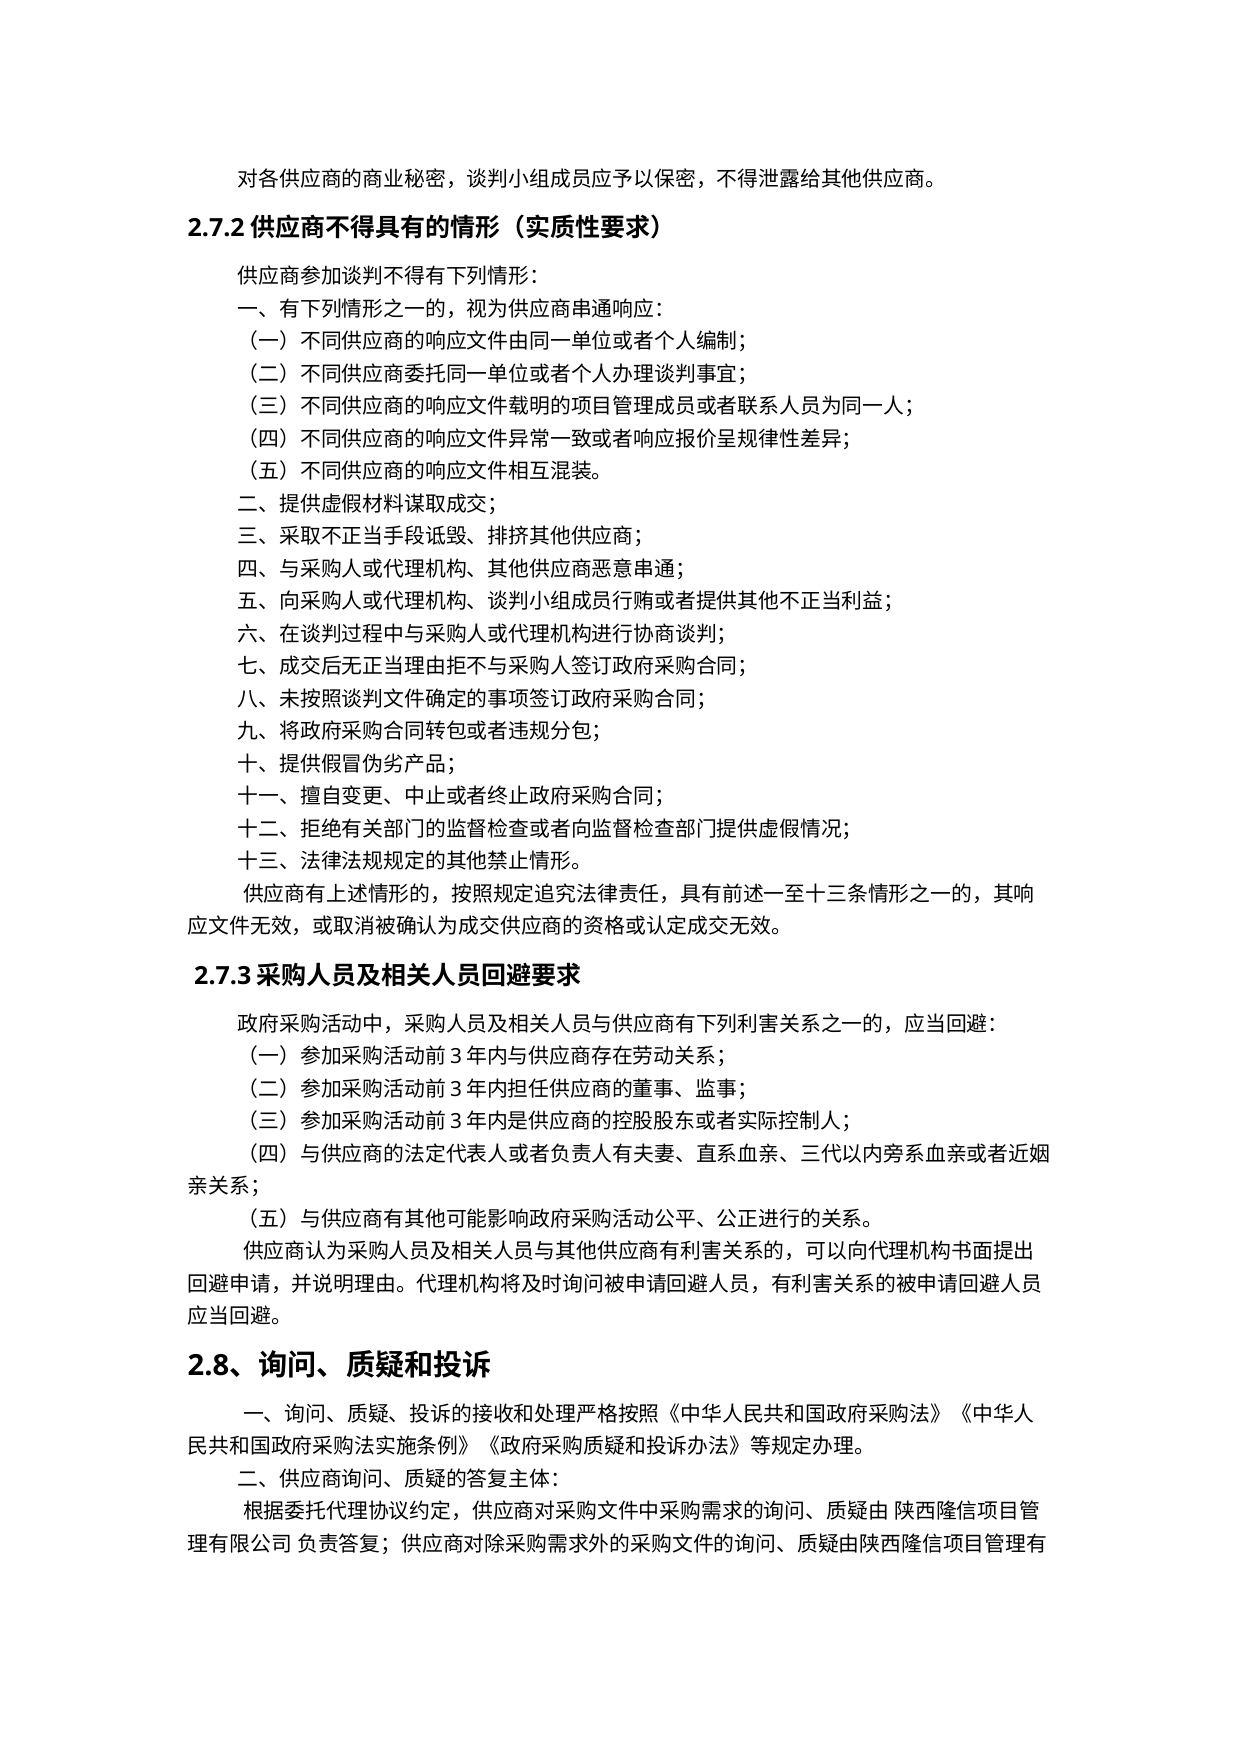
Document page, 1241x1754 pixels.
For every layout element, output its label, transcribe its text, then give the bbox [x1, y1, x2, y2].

text 政府采购活动中，采购人员及相关人员与供应商有下列利害关系之一的，应当回避： [187, 1007, 1053, 1039]
text 九、将政府采购合同转包或者违规分包； [187, 714, 1053, 747]
text （五）与供应商有其他可能影响政府采购活动公平、公正进行的关系。 [187, 1202, 1053, 1234]
text 三、采取不正当手段诋毁、排挤其他供应商； [187, 519, 1053, 552]
text （二）参加采购活动前3年内担任供应商的董事、监事； [187, 1072, 1053, 1104]
text 供应商有上述情形的，按照规定追究法律责任，具有前述一至十三条情形之一的，其响应文件无效，或取消被确认为成交供应商的资格或认定成交无效。 [187, 877, 1053, 942]
text 六、在谈判过程中与采购人或代理机构进行协商谈判； [187, 617, 1053, 649]
text 二、供应商询问、质疑的答复主体： [187, 1462, 1053, 1494]
text （一）参加采购活动前3年内与供应商存在劳动关系； [187, 1039, 1053, 1072]
text （四）不同供应商的响应文件异常一致或者响应报价呈规律性差异； [187, 422, 1053, 454]
text 2.7.2供应商不得具有的情形（实质性要求） [187, 194, 1053, 259]
text （三）不同供应商的响应文件载明的项目管理成员或者联系人员为同一人； [187, 389, 1053, 422]
text 十、提供假冒伪劣产品； [187, 747, 1053, 779]
text （二）不同供应商委托同一单位或者个人办理谈判事宜； [187, 357, 1053, 389]
text 十一、擅自变更、中止或者终止政府采购合同； [187, 779, 1053, 812]
text （四）与供应商的法定代表人或者负责人有夫妻、直系血亲、三代以内旁系血亲或者近姻亲关系； [187, 1137, 1053, 1202]
text 七、成交后无正当理由拒不与采购人签订政府采购合同； [187, 649, 1053, 682]
text 十三、法律法规规定的其他禁止情形。 [187, 844, 1053, 877]
text 供应商认为采购人员及相关人员与其他供应商有利害关系的，可以向代理机构书面提出回避申请，并说明理由。代理机构将及时询问被申请回避人员，有利害关系的被申请回避人员应当回避。 [187, 1234, 1053, 1332]
text 一、有下列情形之一的，视为供应商串通响应： [187, 292, 1053, 324]
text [187, 1494, 1053, 1559]
text 四、与采购人或代理机构、其他供应商恶意串通； [187, 552, 1053, 584]
text （五）不同供应商的响应文件相互混装。 [187, 454, 1053, 487]
text 2.7.3采购人员及相关人员回避要求 [187, 942, 1053, 1007]
text 供应商参加谈判不得有下列情形： [187, 259, 1053, 292]
text （一）不同供应商的响应文件由同一单位或者个人编制； [187, 324, 1053, 357]
text （三）参加采购活动前3年内是供应商的控股股东或者实际控制人； [187, 1104, 1053, 1137]
text 五、向采购人或代理机构、谈判小组成员行贿或者提供其他不正当利益； [187, 584, 1053, 617]
text 十二、拒绝有关部门的监督检查或者向监督检查部门提供虚假情况； [187, 812, 1053, 844]
text 二、提供虚假材料谋取成交； [187, 487, 1053, 519]
text 2.8、询问、质疑和投诉 [187, 1332, 1053, 1397]
text 对各供应商的商业秘密，谈判小组成员应予以保密，不得泄露给其他供应商。 [187, 162, 1053, 194]
text 一、询问、质疑、投诉的接收和处理严格按照《中华人民共和国政府采购法》《中华人民共和国政府采购法实施条例》《政府采购质疑和投诉办法》等规定办理。 [187, 1397, 1053, 1462]
text 八、未按照谈判文件确定的事项签订政府采购合同； [187, 682, 1053, 714]
